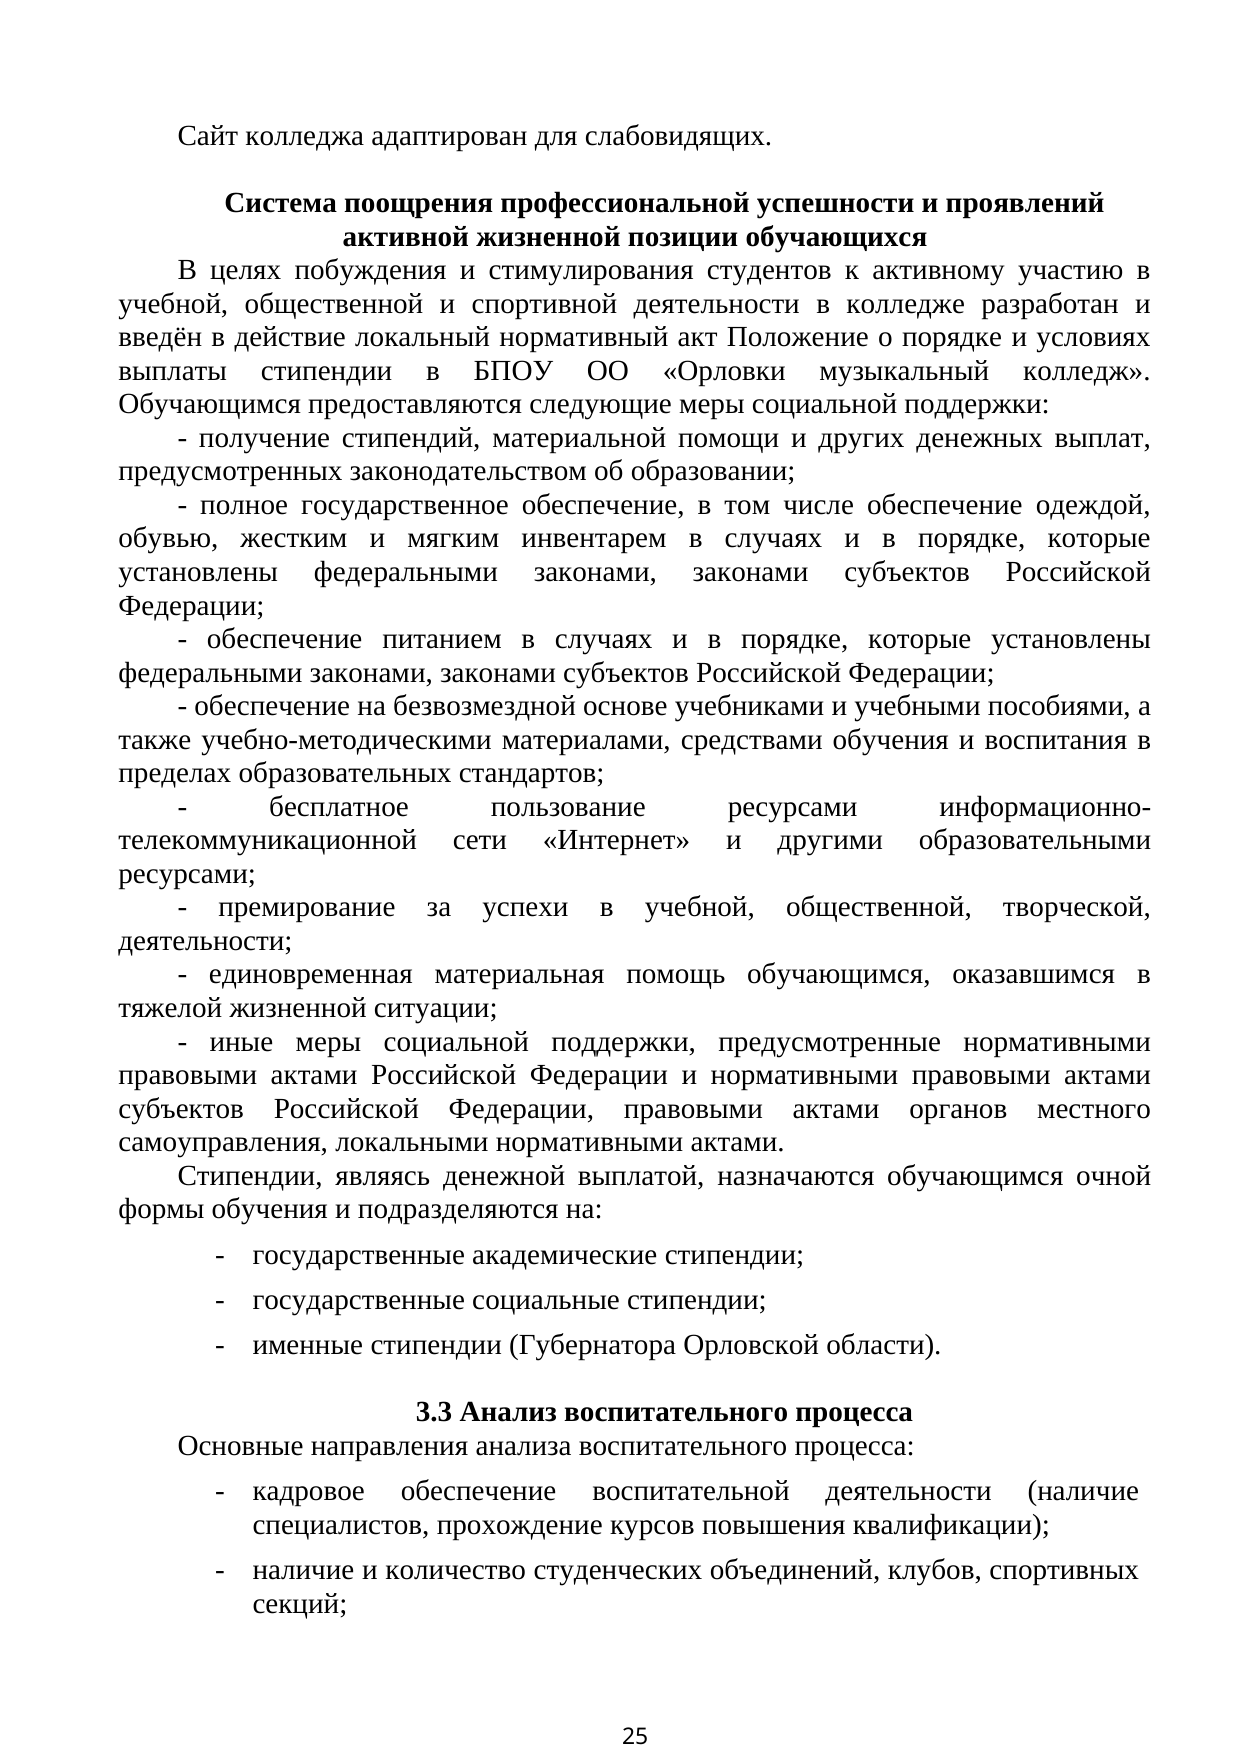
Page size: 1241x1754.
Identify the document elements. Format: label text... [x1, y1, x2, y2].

text Основные направления анализа воспитательного процесса: [118, 1428, 1152, 1462]
text - премирование за успехи в учебной, общественной, творческой, деятельности; [118, 889, 1152, 957]
list именные стипендии (Губернатора Орловской области). [215, 1327, 1140, 1361]
list наличие и количество студенческих объединений, клубов, спортивных секций; [215, 1552, 1140, 1619]
list государственные академические стипендии; [215, 1237, 1140, 1270]
text - получение стипендий, материальной помощи и других денежных выплат, предусмотренных законодательством об образовании; [118, 420, 1152, 487]
text - бесплатное пользование ресурсами информационно- телекоммуникационной сети «Интернет» и другими образовательными ресурсами; [118, 789, 1152, 889]
list государственные социальные стипендии; [215, 1282, 1140, 1316]
text - единовременная материальная помощь обучающимся, оказавшимся в тяжелой жизненной ситуации; [118, 957, 1152, 1024]
text - иные меры социальной поддержки, предусмотренные нормативными правовыми актами Российской Федерации и нормативными правовыми актами субъектов Российской Федерации, правовыми актами органов местного самоуправления, локальными нормативными актами. [118, 1024, 1152, 1158]
text Стипендии, являясь денежной выплатой, назначаются обучающимся очной формы обучения и подразделяются на: [118, 1158, 1152, 1225]
list кадровое обеспечение воспитательной деятельности (наличие специалистов, прохождение курсов повышения квалификации); [215, 1473, 1140, 1540]
text - полное государственное обеспечение, в том числе обеспечение одеждой, обувью, жестким и мягким инвентарем в случаях и в порядке, которые установлены федеральными законами, законами субъектов Российской Федерации; [118, 487, 1152, 621]
text Сайт колледжа адаптирован для слабовидящих. [118, 118, 1152, 152]
text - обеспечение питанием в случаях и в порядке, которые установлены федеральными законами, законами субъектов Российской Федерации; [118, 621, 1152, 688]
text В целях побуждения и стимулирования студентов к активному участию в учебной, общественной и спортивной деятельности в колледже разработан и введён в действие локальный нормативный акт Положение о порядке и условиях выплаты стипендии в БПОУ ОО «Орловки музыкальный колледж». Обучающимся предоставляются следующие меры социальной поддержки: [118, 252, 1152, 420]
text 3.3 Анализ воспитательного процесса [118, 1394, 1152, 1428]
text Система поощрения профессиональной успешности и проявлений активной жизненной позиции обучающихся [118, 185, 1152, 252]
text - обеспечение на безвозмездной основе учебниками и учебными пособиями, а также учебно-методическими материалами, средствами обучения и воспитания в пределах образовательных стандартов; [118, 688, 1152, 789]
